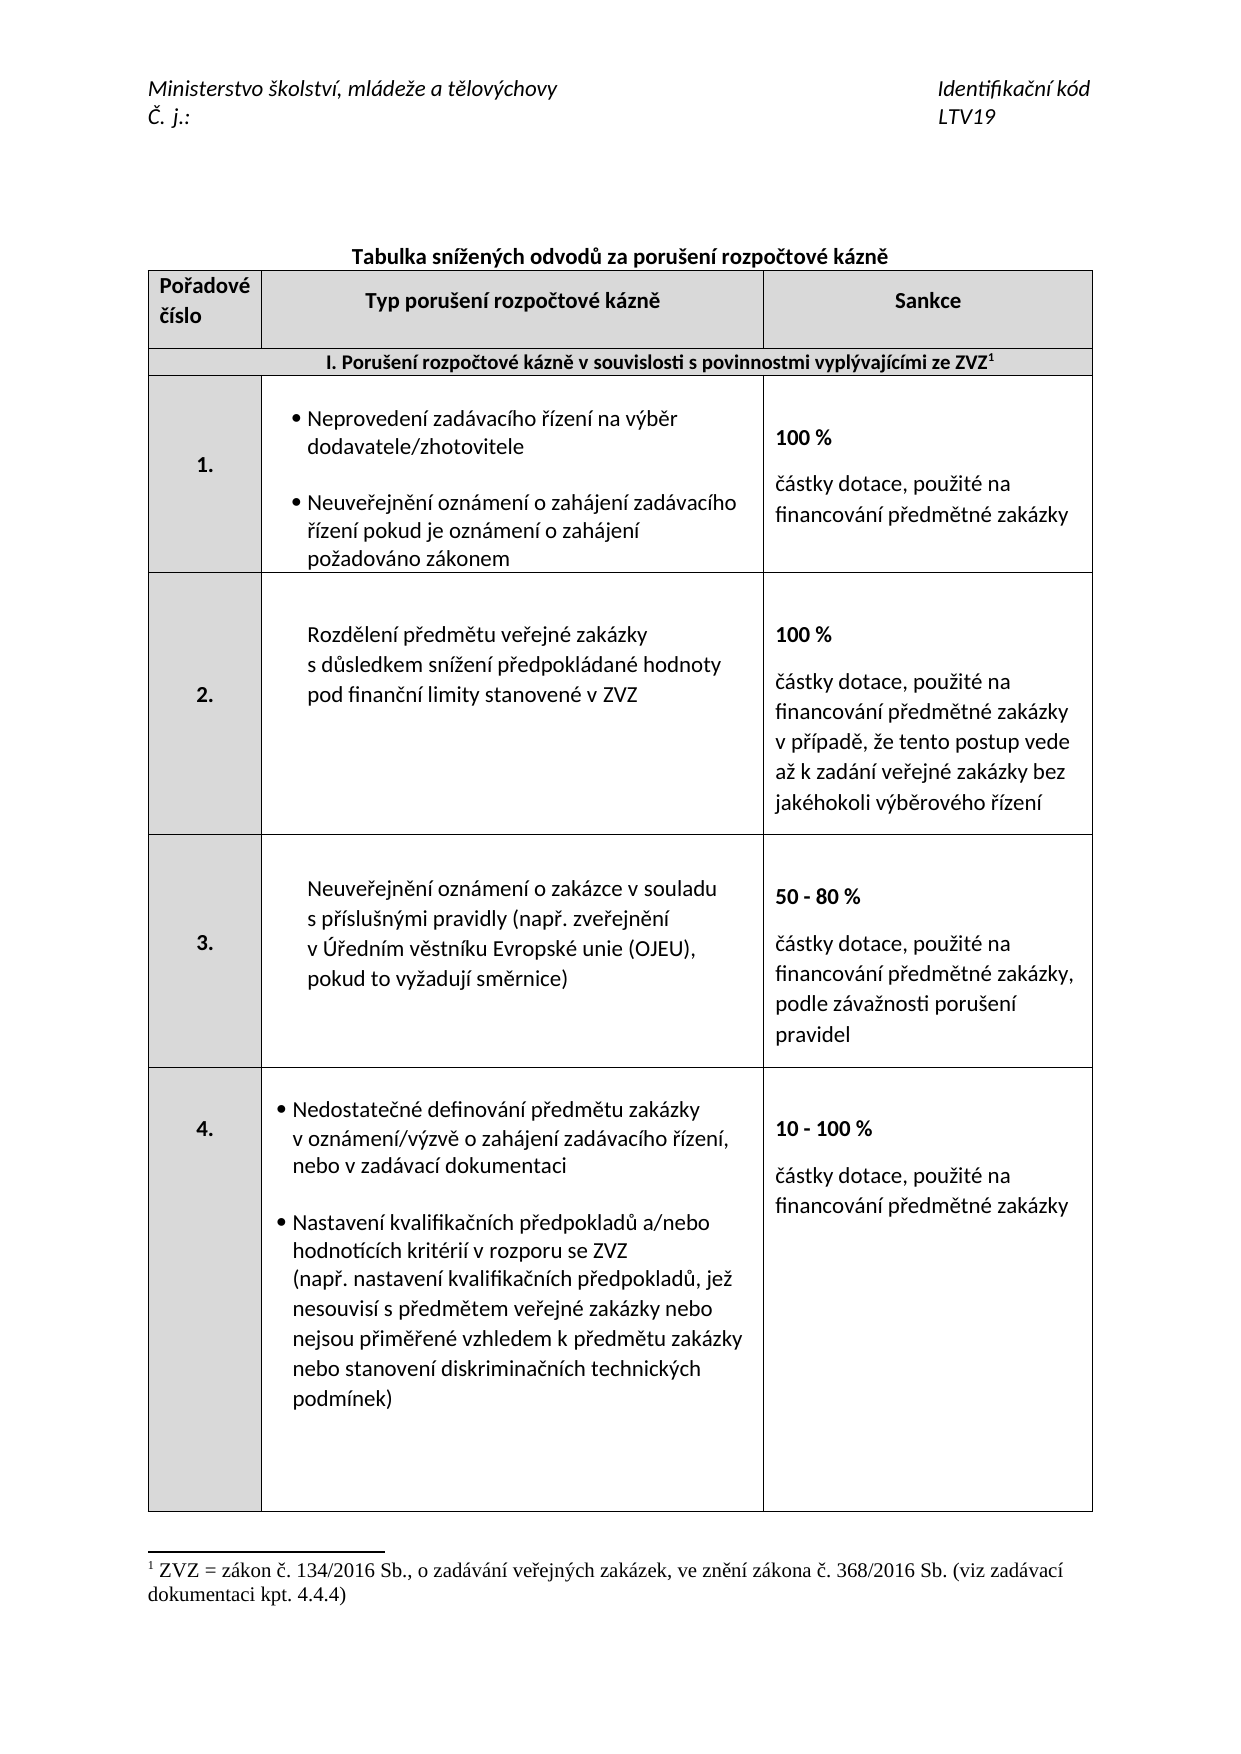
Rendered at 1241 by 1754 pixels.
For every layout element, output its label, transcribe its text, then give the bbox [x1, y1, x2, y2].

table_cell Rozdělení předmětu veřejné zakázky s důsledkem snížení předpokládané hodnoty pod finanční limity stanovené v ZVZ [262, 573, 763, 834]
table_header Sankce [764, 271, 1092, 348]
table_header Pořadové číslo [149, 271, 261, 348]
table_cell Neprovedení zadávacího řízení na výběr dodavatele/zhotovitele Neuveřejnění oznámení o zahájení zadávacího řízení pokud je oznámení o zahájení požadováno zákonem [262, 376, 763, 572]
table_cell Neuveřejnění oznámení o zakázce v souladu s příslušnými pravidly (např. zveřejnění v Úředním věstníku Evropské unie (OJEU), pokud to vyžadují směrnice) [262, 835, 763, 1067]
table_cell I. Porušení rozpočtové kázně v souvislosti s povinnostmi vyplývajícími ze ZVZ [149, 349, 1092, 375]
table_cell 50 - 80 % částky dotace, použité na financování předmětné zakázky, podle závažnosti porušení pravidel [764, 835, 1092, 1067]
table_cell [262, 1068, 763, 1511]
table_cell 100 % částky dotace, použité na financování předmětné zakázky [764, 376, 1092, 572]
table_header Typ porušení rozpočtové kázně [262, 271, 763, 348]
table_cell 1. [149, 376, 261, 572]
table_cell 3. [149, 835, 261, 1067]
text Tabulka snížených odvodů za porušení rozpočtové kázně [148, 242, 1093, 270]
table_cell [764, 1068, 1092, 1511]
table_cell 4. [149, 1068, 261, 1511]
table_cell 100 % částky dotace, použité na financování předmětné zakázky v případě, že tento postup vede až k zadání veřejné zakázky bez jakéhokoli výběrového řízení [764, 573, 1092, 834]
table_cell 2. [149, 573, 261, 834]
